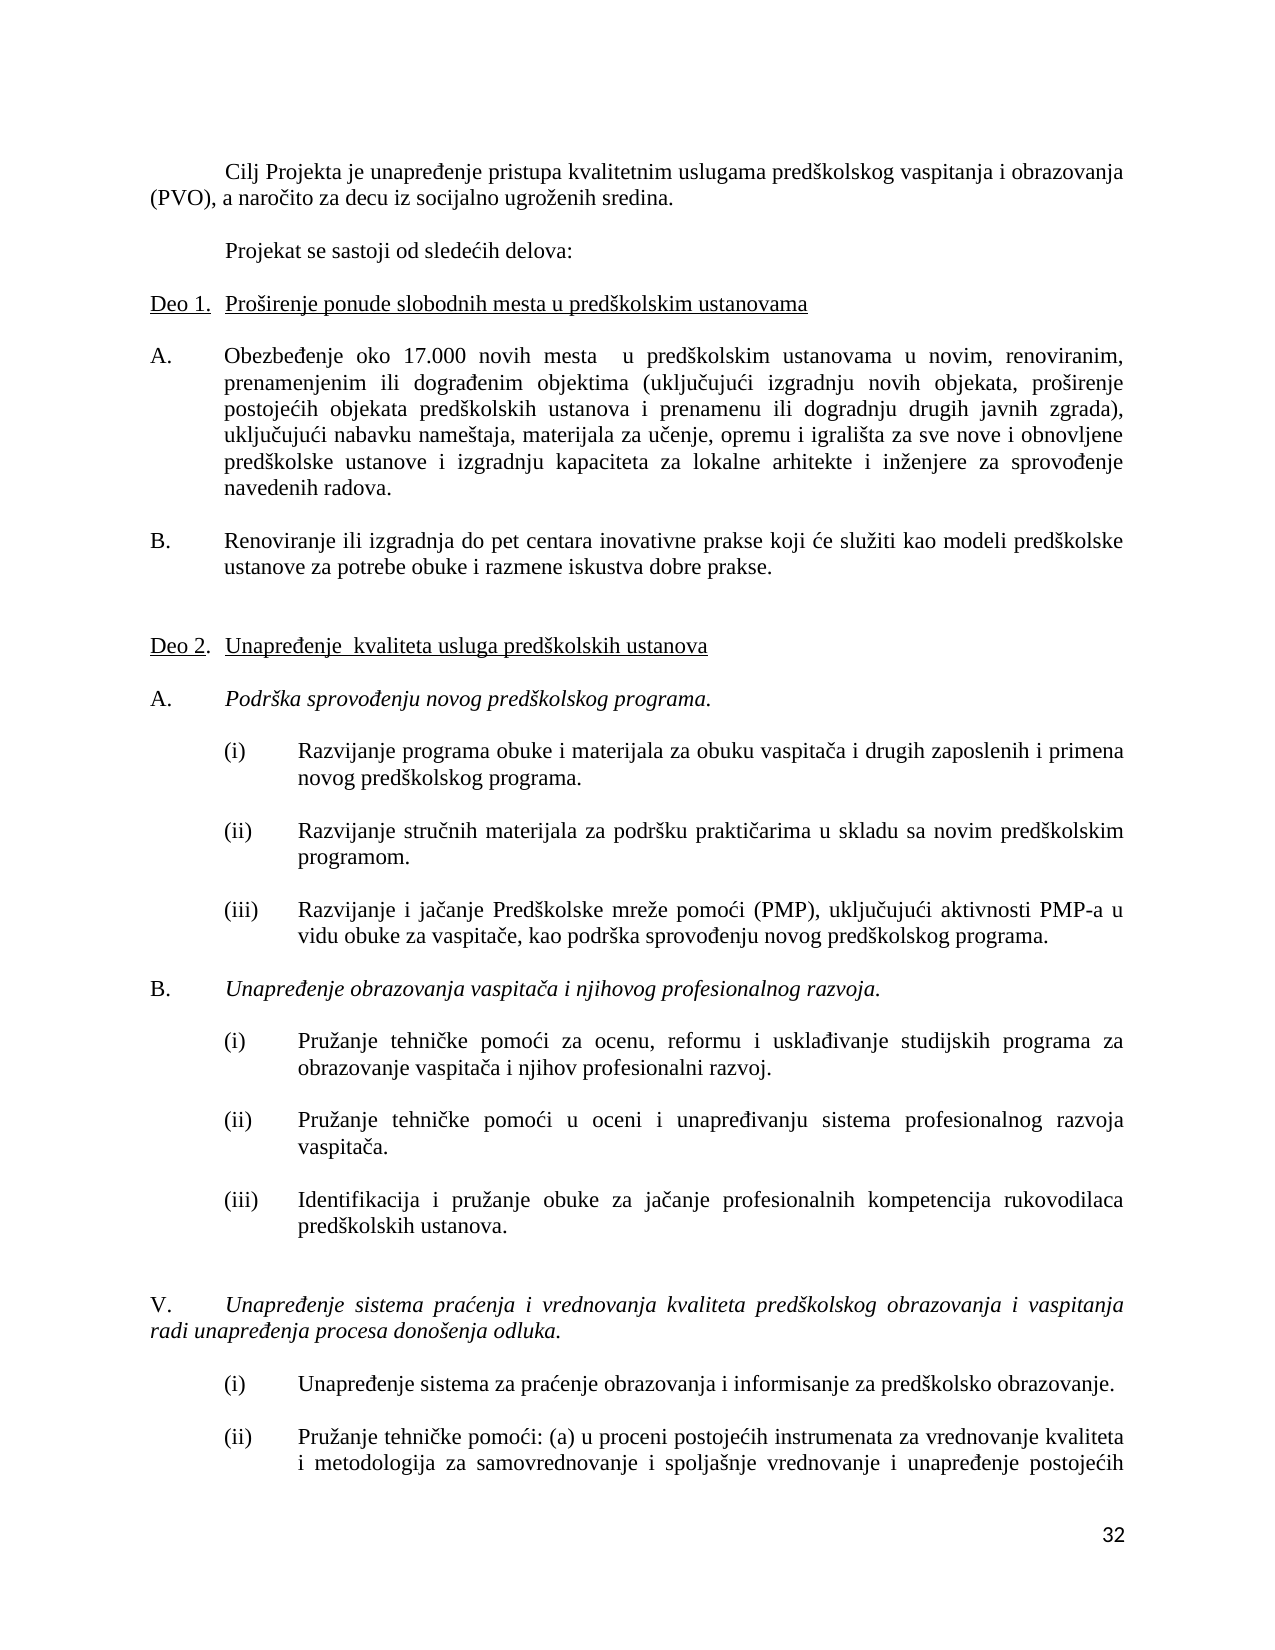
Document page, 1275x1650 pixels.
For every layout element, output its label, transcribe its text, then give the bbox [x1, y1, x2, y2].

text B. Renoviranje ili izgradnja do pet centara inovativne prakse koji će služiti kao modeli predškolske ustanove za potrebe obuke i razmene iskustva dobre prakse. [150, 527, 1125, 579]
text A. Obezbeđenje oko 17.000 novih mesta u predškolskim ustanovama u novim, renoviranim, prenamenjenim ili dograđenim objektima (uključujući izgradnju novih objekata, proširenje postojećih objekata predškolskih ustanova i prenamenu ili dogradnju drugih javnih zgrada), uključujući nabavku nameštaja, materijala za učenje, opremu i igrališta za sve nove i obnovljene predškolske ustanove i izgradnju kapaciteta za lokalne arhitekte i inženjere za sprovođenje navedenih radova. [150, 342, 1125, 500]
text Deo 2. Unapređenje kvaliteta usluga predškolskih ustanova [150, 632, 1125, 658]
text (iii) Razvijanje i jačanje Predškolske mreže pomoći (PMP), uključujući aktivnosti PMP-a u vidu obuke za vaspitače, kao podrška sprovođenju novog predškolskog programa. [224, 896, 1125, 948]
text Deo 1. Proširenje ponude slobodnih mesta u predškolskim ustanovama [150, 289, 1125, 316]
text (ii) Pružanje tehničke pomoći u oceni i unapređivanju sistema profesionalnog razvoja vaspitača. [224, 1107, 1125, 1159]
text B. Unapređenje obrazovanja vaspitača i njihovog profesionalnog razvoja. [150, 975, 1125, 1001]
text Cilj Projekta je unapređenje pristupa kvalitetnim uslugama predškolskog vaspitanja i obrazovanja (PVO), a naročito za decu iz socijalno ugroženih sredina. [150, 158, 1125, 211]
text Projekat se sastoji od sledećih delova: [150, 237, 1125, 263]
text (i) Razvijanje programa obuke i materijala za obuku vaspitača i drugih zaposlenih i primena novog predškolskog programa. [224, 738, 1125, 790]
text (i) Unapređenje sistema za praćenje obrazovanja i informisanje za predškolsko obrazovanje. [224, 1370, 1125, 1396]
text A. Podrška sprovođenju novog predškolskog programa. [150, 685, 1125, 711]
text (ii) Razvijanje stručnih materijala za podršku praktičarima u skladu sa novim predškolskim programom. [224, 817, 1125, 869]
text V. Unapređenje sistema praćenja i vrednovanja kvaliteta predškolskog obrazovanja i vaspitanja radi unapređenja procesa donošenja odluka. [150, 1291, 1125, 1344]
text (iii) Identifikacija i pružanje obuke za jačanje profesionalnih kompetencija rukovodilaca predškolskih ustanova. [224, 1186, 1125, 1238]
text (i) Pružanje tehničke pomoći za ocenu, reformu i usklađivanje studijskih programa za obrazovanje vaspitača i njihov profesionalni razvoj. [224, 1027, 1125, 1080]
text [224, 1423, 1125, 1476]
